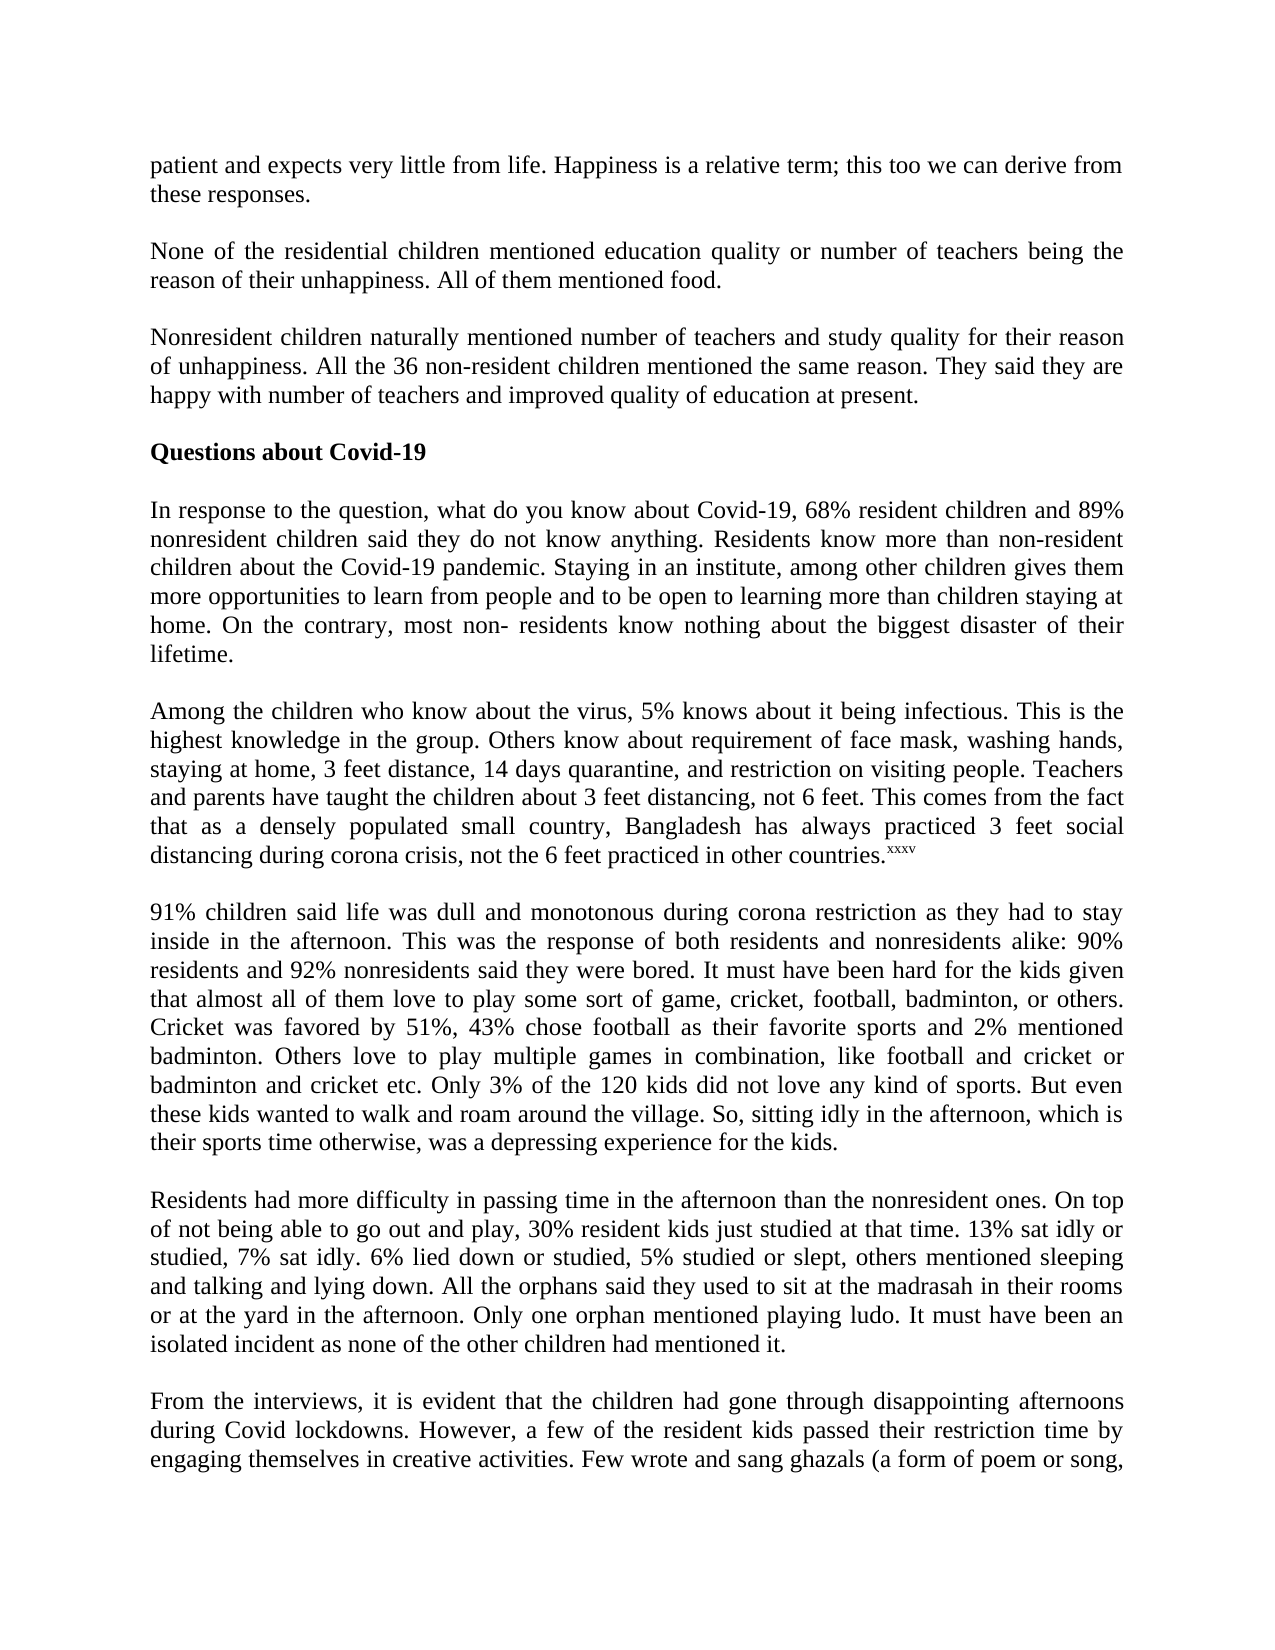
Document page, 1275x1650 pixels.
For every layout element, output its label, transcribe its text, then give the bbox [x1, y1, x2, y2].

text Among the children who know about the virus, 5% knows about it being infectious. This is the highest knowledge in the group. Others know about requirement of face mask, washing hands, staying at home, 3 feet distance, 14 days quarantine, and restriction on visiting people. Teachers and parents have taught the children about 3 feet distancing, not 6 feet. This comes from the fact that as a densely populated small country, Bangladesh has always practiced 3 feet social distancing during corona crisis, not the 6 feet practiced in other countries. [150, 696, 1125, 869]
text Nonresident children naturally mentioned number of teachers and study quality for their reason of unhappiness. All the 36 non-resident children mentioned the same reason. They said they are happy with number of teachers and improved quality of education at present. [150, 322, 1125, 409]
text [150, 150, 1125, 207]
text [150, 1386, 1125, 1472]
text None of the residential children mentioned education quality or number of teachers being the reason of their unhappiness. All of them mentioned food. [150, 236, 1125, 294]
text 91% children said life was dull and monotonous during corona restriction as they had to stay inside in the afternoon. This was the response of both residents and nonresidents alike: 90% residents and 92% nonresidents said they were bored. It must have been hard for the kids given that almost all of them love to play some sort of game, cricket, football, badminton, or others. Cricket was favored by 51%, 43% chose football as their favorite sports and 2% mentioned badminton. Others love to play multiple games in combination, like football and cricket or badminton and cricket etc. Only 3% of the 120 kids did not love any kind of sports. But even these kids wanted to walk and roam around the village. So, sitting idly in the afternoon, which is their sports time otherwise, was a depressing experience for the kids. [150, 897, 1125, 1156]
text Residents had more difficulty in passing time in the afternoon than the nonresident ones. On top of not being able to go out and play, 30% resident kids just studied at that time. 13% sat idly or studied, 7% sat idly. 6% lied down or studied, 5% studied or slept, others mentioned sleeping and talking and lying down. All the orphans said they used to sit at the madrasah in their rooms or at the yard in the afternoon. Only one orphan mentioned playing ludo. It must have been an isolated incident as none of the other children had mentioned it. [150, 1185, 1125, 1357]
text Questions about Covid-19 [150, 437, 1125, 466]
text In response to the question, what do you know about Covid-19, 68% resident children and 89% nonresident children said they do not know anything. Residents know more than non-resident children about the Covid-19 pandemic. Staying in an institute, among other children gives them more opportunities to learn from people and to be open to learning more than children staying at home. On the contrary, most non- residents know nothing about the biggest disaster of their lifetime. [150, 495, 1125, 667]
